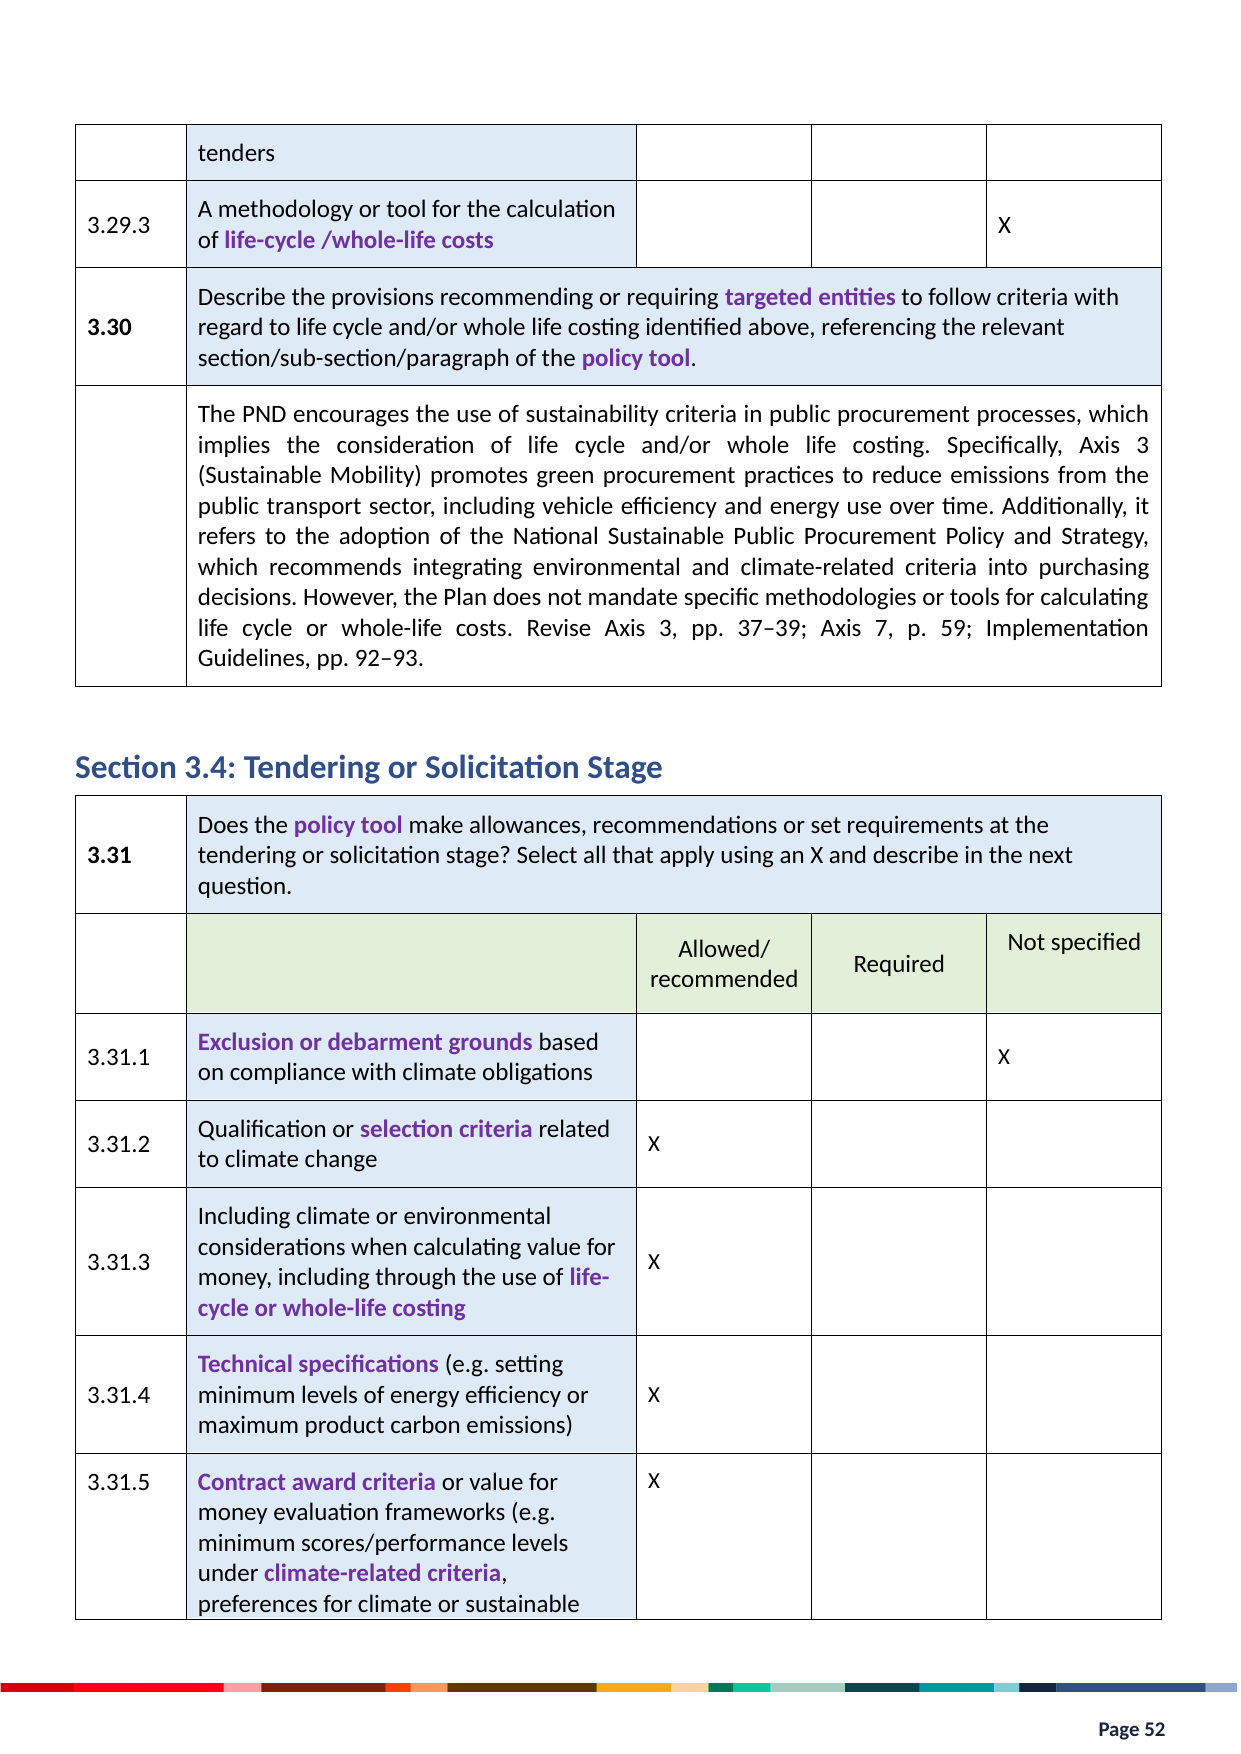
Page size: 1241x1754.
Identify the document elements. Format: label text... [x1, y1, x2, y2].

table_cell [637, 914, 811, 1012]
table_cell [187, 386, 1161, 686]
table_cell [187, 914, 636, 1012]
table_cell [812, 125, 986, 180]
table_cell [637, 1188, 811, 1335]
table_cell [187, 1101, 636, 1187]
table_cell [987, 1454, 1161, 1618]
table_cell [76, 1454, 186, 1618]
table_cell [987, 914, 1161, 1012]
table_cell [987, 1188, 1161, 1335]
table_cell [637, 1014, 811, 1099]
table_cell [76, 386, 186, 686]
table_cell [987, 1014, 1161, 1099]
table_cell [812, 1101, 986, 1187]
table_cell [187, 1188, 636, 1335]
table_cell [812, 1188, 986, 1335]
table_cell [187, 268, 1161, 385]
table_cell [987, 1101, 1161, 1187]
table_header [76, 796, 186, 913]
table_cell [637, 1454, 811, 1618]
subtitle Section 3.4: Tendering or Solicitation Stage [75, 746, 1165, 787]
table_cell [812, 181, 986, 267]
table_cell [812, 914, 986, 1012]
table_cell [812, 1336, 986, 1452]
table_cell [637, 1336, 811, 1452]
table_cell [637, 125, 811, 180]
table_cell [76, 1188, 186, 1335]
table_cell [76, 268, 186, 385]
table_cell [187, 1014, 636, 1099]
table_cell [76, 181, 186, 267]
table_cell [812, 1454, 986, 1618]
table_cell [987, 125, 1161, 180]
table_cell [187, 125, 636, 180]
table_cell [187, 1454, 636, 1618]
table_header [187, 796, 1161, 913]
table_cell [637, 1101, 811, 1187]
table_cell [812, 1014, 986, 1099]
picture [0, 1683, 1236, 1692]
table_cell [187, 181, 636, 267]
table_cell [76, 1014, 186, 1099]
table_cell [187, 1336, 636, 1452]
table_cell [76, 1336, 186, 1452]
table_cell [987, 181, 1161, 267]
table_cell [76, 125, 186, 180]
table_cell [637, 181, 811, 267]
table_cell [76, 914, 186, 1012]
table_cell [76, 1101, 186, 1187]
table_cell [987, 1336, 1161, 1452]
